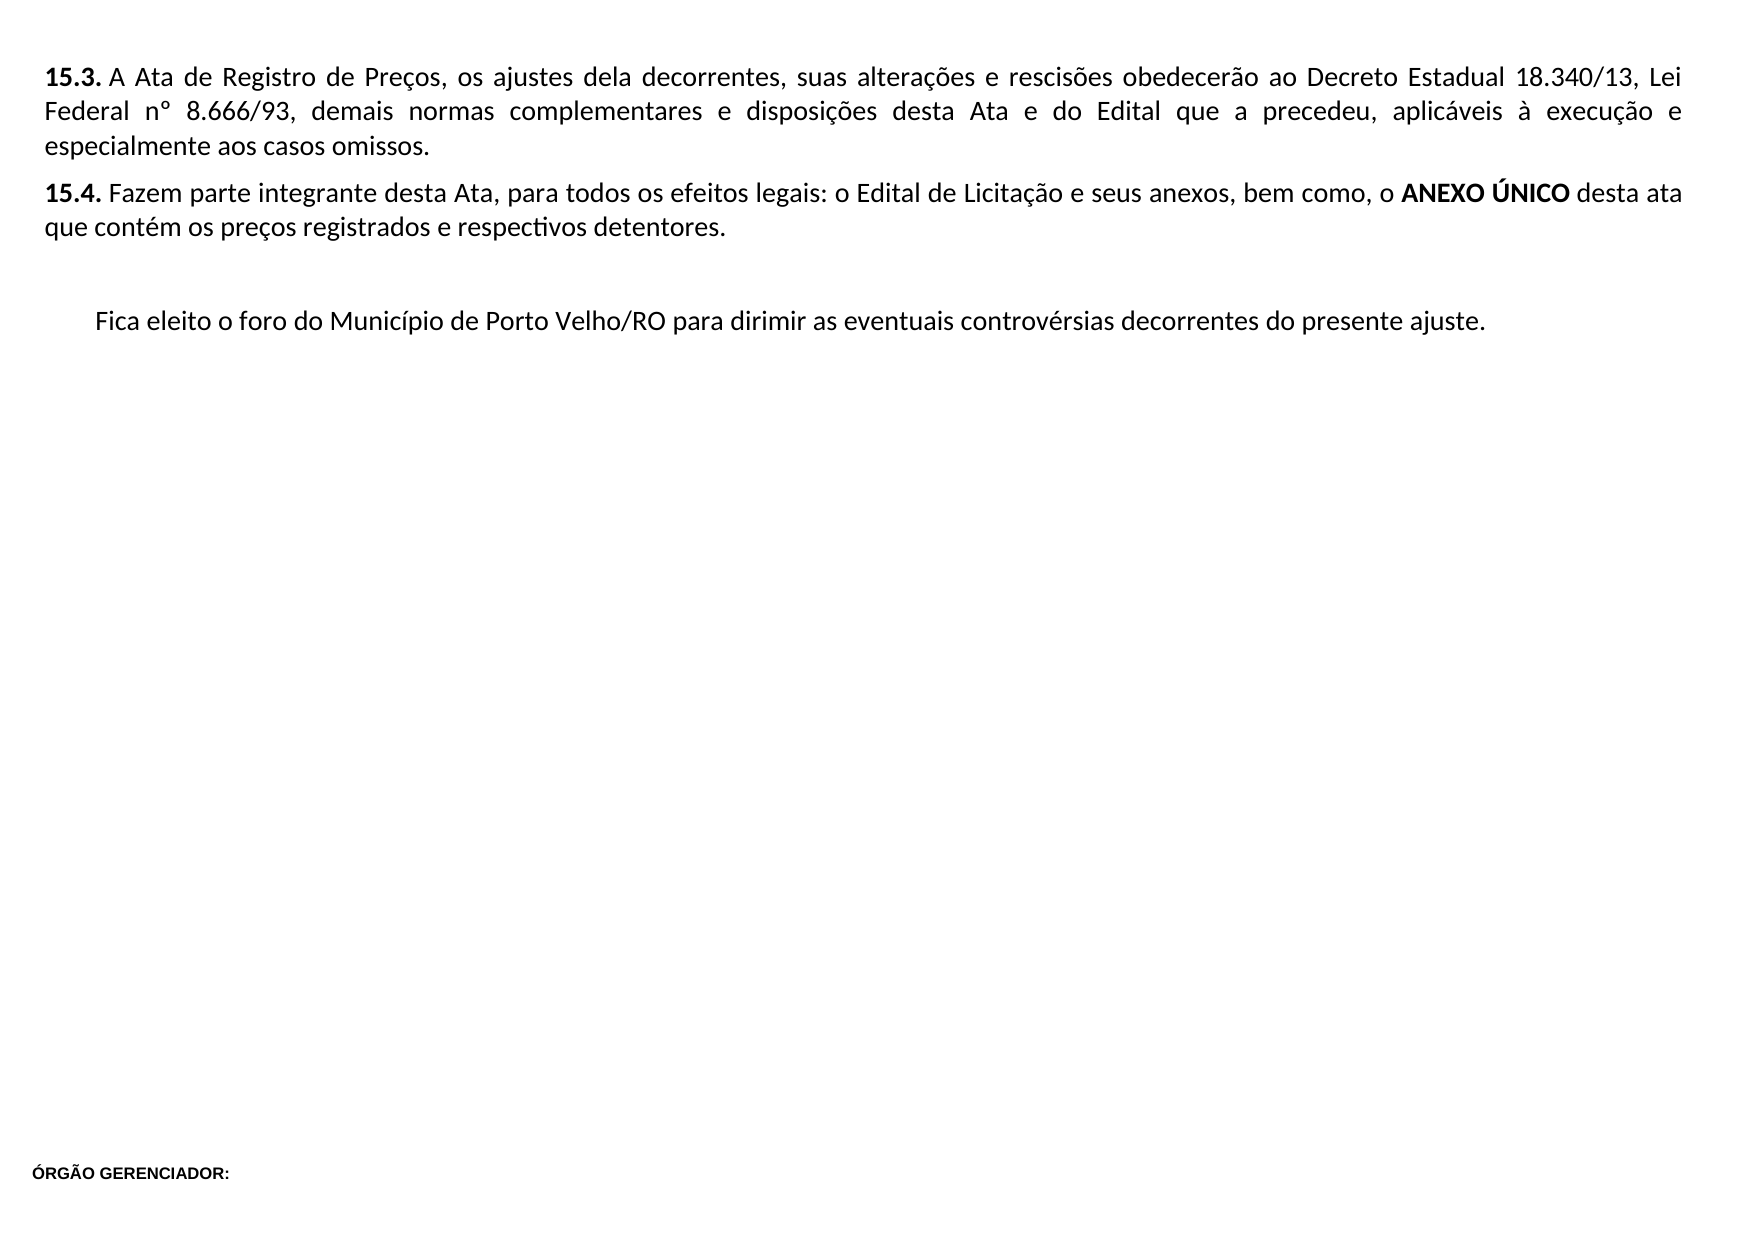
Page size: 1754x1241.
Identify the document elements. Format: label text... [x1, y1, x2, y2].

text ÓRGÃO GERENCIADOR: [32, 1164, 1690, 1183]
text Fica eleito o foro do Município de Porto Velho/RO para dirimir as eventuais controvérsias decorrentes do presente ajuste. [44, 303, 1682, 337]
text 15.4. Fazem parte integrante desta Ata, para todos os efeitos legais: o Edital de Licitação e seus anexos, bem como, o ANEXO ÚNICO desta ata que contém os preços registrados e respectivos detentores. [44, 175, 1682, 243]
text 15.3. A Ata de Registro de Preços, os ajustes dela decorrentes, suas alterações e rescisões obedecerão ao Decreto Estadual 18.340/13, Lei Federal nº 8.666/93, demais normas complementares e disposições desta Ata e do Edital que a precedeu, aplicáveis à execução e especialmente aos casos omissos. [44, 59, 1682, 162]
